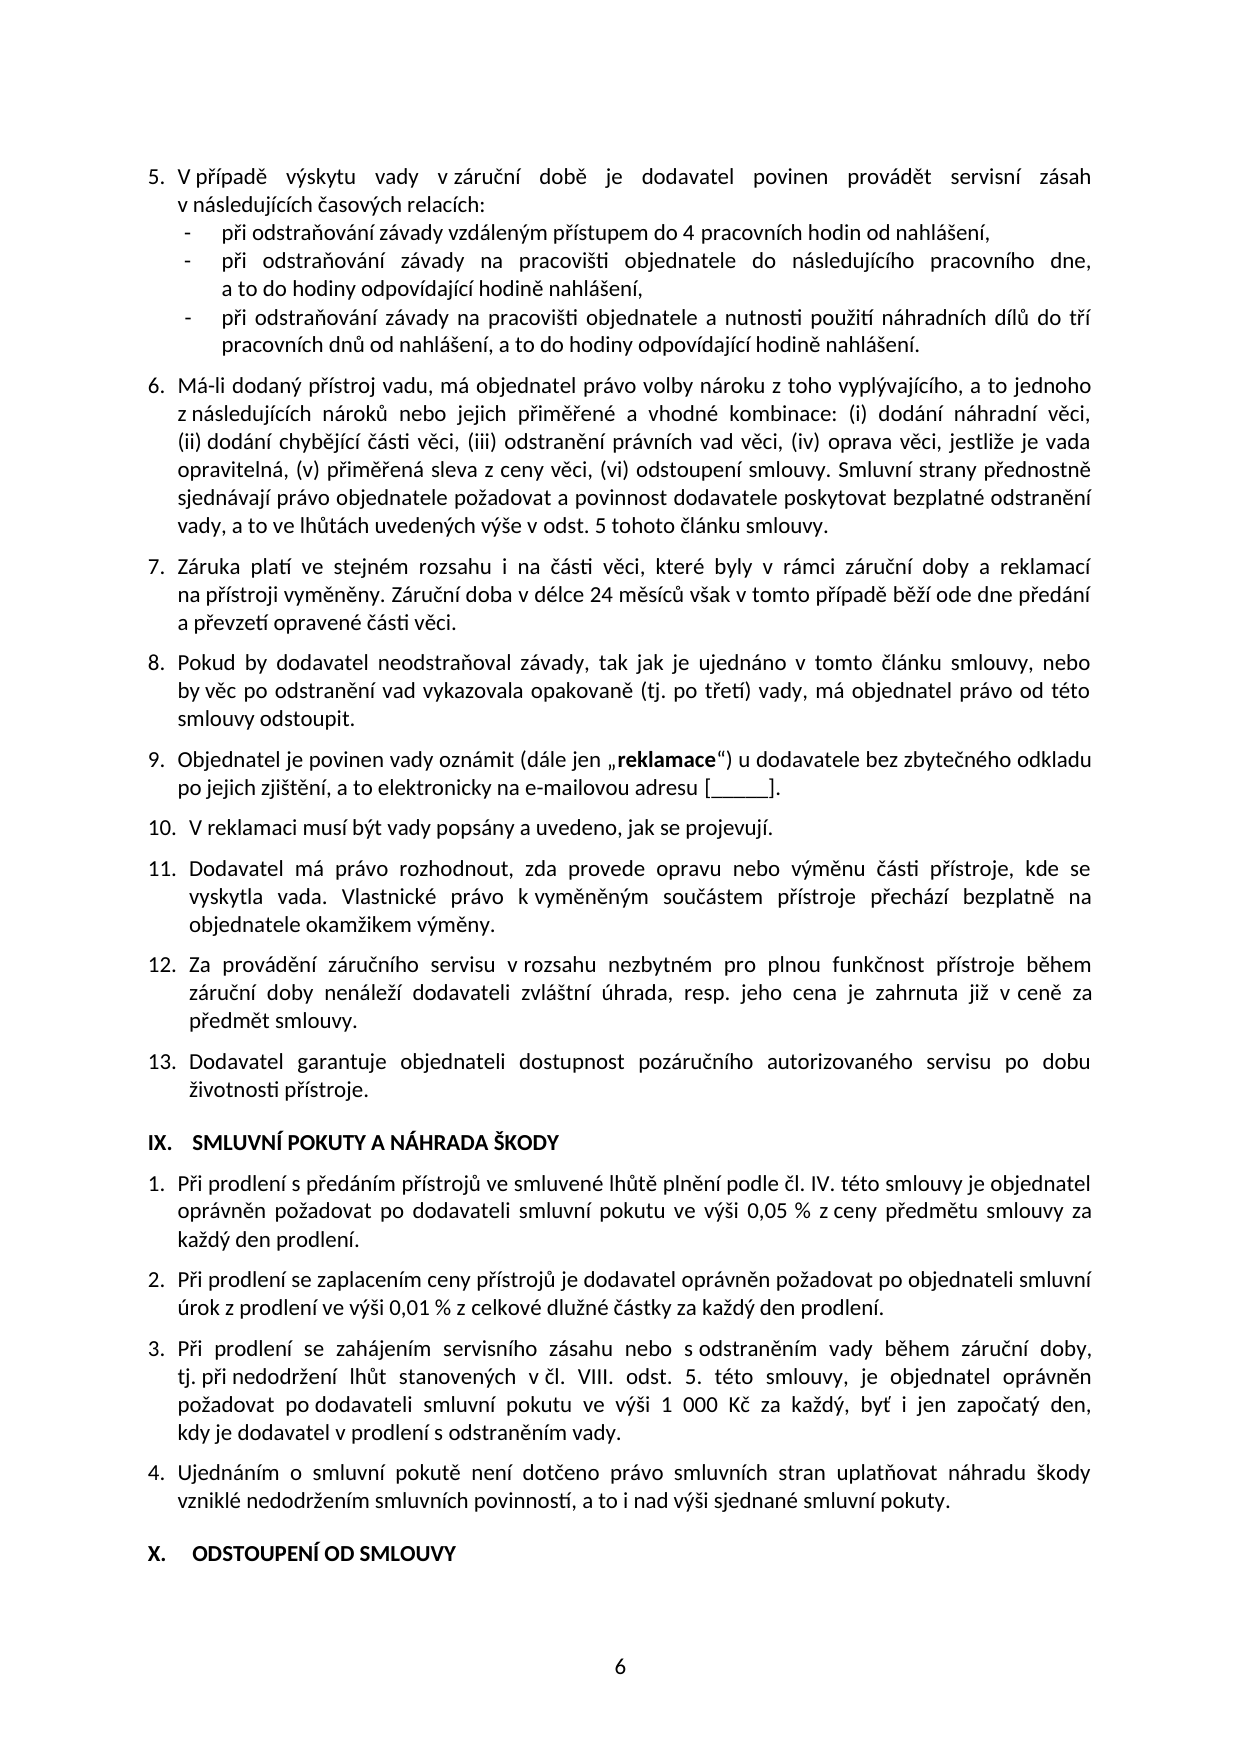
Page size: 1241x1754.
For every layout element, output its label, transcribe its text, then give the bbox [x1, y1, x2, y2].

list V reklamaci musí být vady popsány a uvedeno, jak se projevují. [148, 813, 1093, 841]
list Ujednáním o smluvní pokutě není dotčeno právo smluvních stran uplatňovat náhradu škody vzniklé nedodržením smluvních povinností, a to i nad výši sjednané smluvní pokuty. [148, 1458, 1093, 1514]
list Dodavatel garantuje objednateli dostupnost pozáručního autorizovaného servisu po dobu životnosti přístroje. [148, 1047, 1093, 1103]
list Objednatel je povinen vady oznámit (dále jen „reklamace“) u dodavatele bez zbytečného odkladu po jejich zjištění, a to elektronicky na e-mailovou adresu . [148, 745, 1093, 801]
list Při prodlení se zaplacením ceny přístrojů je dodavatel oprávněn požadovat po objednateli smluvní úrok z prodlení ve výši 0,01 % z celkové dlužné částky za každý den prodlení. [148, 1265, 1093, 1321]
list Při prodlení s předáním přístrojů ve smluvené lhůtě plnění podle čl. IV. této smlouvy je objednatel oprávněn požadovat po dodavateli smluvní pokutu ve výši 0,05 % z ceny předmětu smlouvy za každý den prodlení. [148, 1169, 1093, 1253]
list při odstraňování závady vzdáleným přístupem do 4 pracovních hodin od nahlášení, [184, 218, 1093, 247]
list Pokud by dodavatel neodstraňoval závady, tak jak je ujednáno v tomto článku smlouvy, nebo by věc po odstranění vad vykazovala opakovaně (tj. po třetí) vady, má objednatel právo od této smlouvy odstoupit. [148, 648, 1093, 732]
list Má-li dodaný přístroj vadu, má objednatel právo volby nároku z toho vyplývajícího, a to jednoho z následujících nároků nebo jejich přiměřené a vhodné kombinace: (i) dodání náhradní věci, (ii) dodání chybějící části věci, (iii) odstranění právních vad věci, (iv) oprava věci, jestliže je vada opravitelná, (v) přiměřená sleva z ceny věci, (vi) odstoupení smlouvy. Smluvní strany přednostně sjednávají právo objednatele požadovat a povinnost dodavatele poskytovat bezplatné odstranění vady, a to ve lhůtách uvedených výše v odst. 5 tohoto článku smlouvy. [148, 371, 1093, 539]
list V případě výskytu vady v záruční době je dodavatel povinen provádět servisní zásah v následujících časových relacích: [148, 162, 1093, 218]
list ODSTOUPENÍ OD SMLOUVY [148, 1539, 1093, 1567]
list Záruka platí ve stejném rozsahu i na části věci, které byly v rámci záruční doby a reklamací na přístroji vyměněny. Záruční doba v délce 24 měsíců však v tomto případě běží ode dne předání a převzetí opravené části věci. [148, 552, 1093, 636]
list Za provádění záručního servisu v rozsahu nezbytném pro plnou funkčnost přístroje během záruční doby nenáleží dodavateli zvláštní úhrada, resp. jeho cena je zahrnuta již v ceně za předmět smlouvy. [148, 951, 1093, 1034]
list SMLUVNÍ POKUTY A NÁHRADA ŠKODY [148, 1128, 1093, 1156]
list při odstraňování závady na pracovišti objednatele do následujícího pracovního dne, a to do hodiny odpovídající hodině nahlášení, [184, 247, 1093, 303]
list Dodavatel má právo rozhodnout, zda provede opravu nebo výměnu části přístroje, kde se vyskytla vada. Vlastnické právo k vyměněným součástem přístroje přechází bezplatně na objednatele okamžikem výměny. [148, 854, 1093, 938]
list při odstraňování závady na pracovišti objednatele a nutnosti použití náhradních dílů do tří pracovních dnů od nahlášení, a to do hodiny odpovídající hodině nahlášení. [184, 303, 1093, 359]
list Při prodlení se zahájením servisního zásahu nebo s odstraněním vady během záruční doby, tj. při nedodržení lhůt stanovených v čl. VIII. odst. 5. této smlouvy, je objednatel oprávněn požadovat po dodavateli smluvní pokutu ve výši 1 000 Kč za každý, byť i jen započatý den, kdy je dodavatel v prodlení s odstraněním vady. [148, 1334, 1093, 1446]
